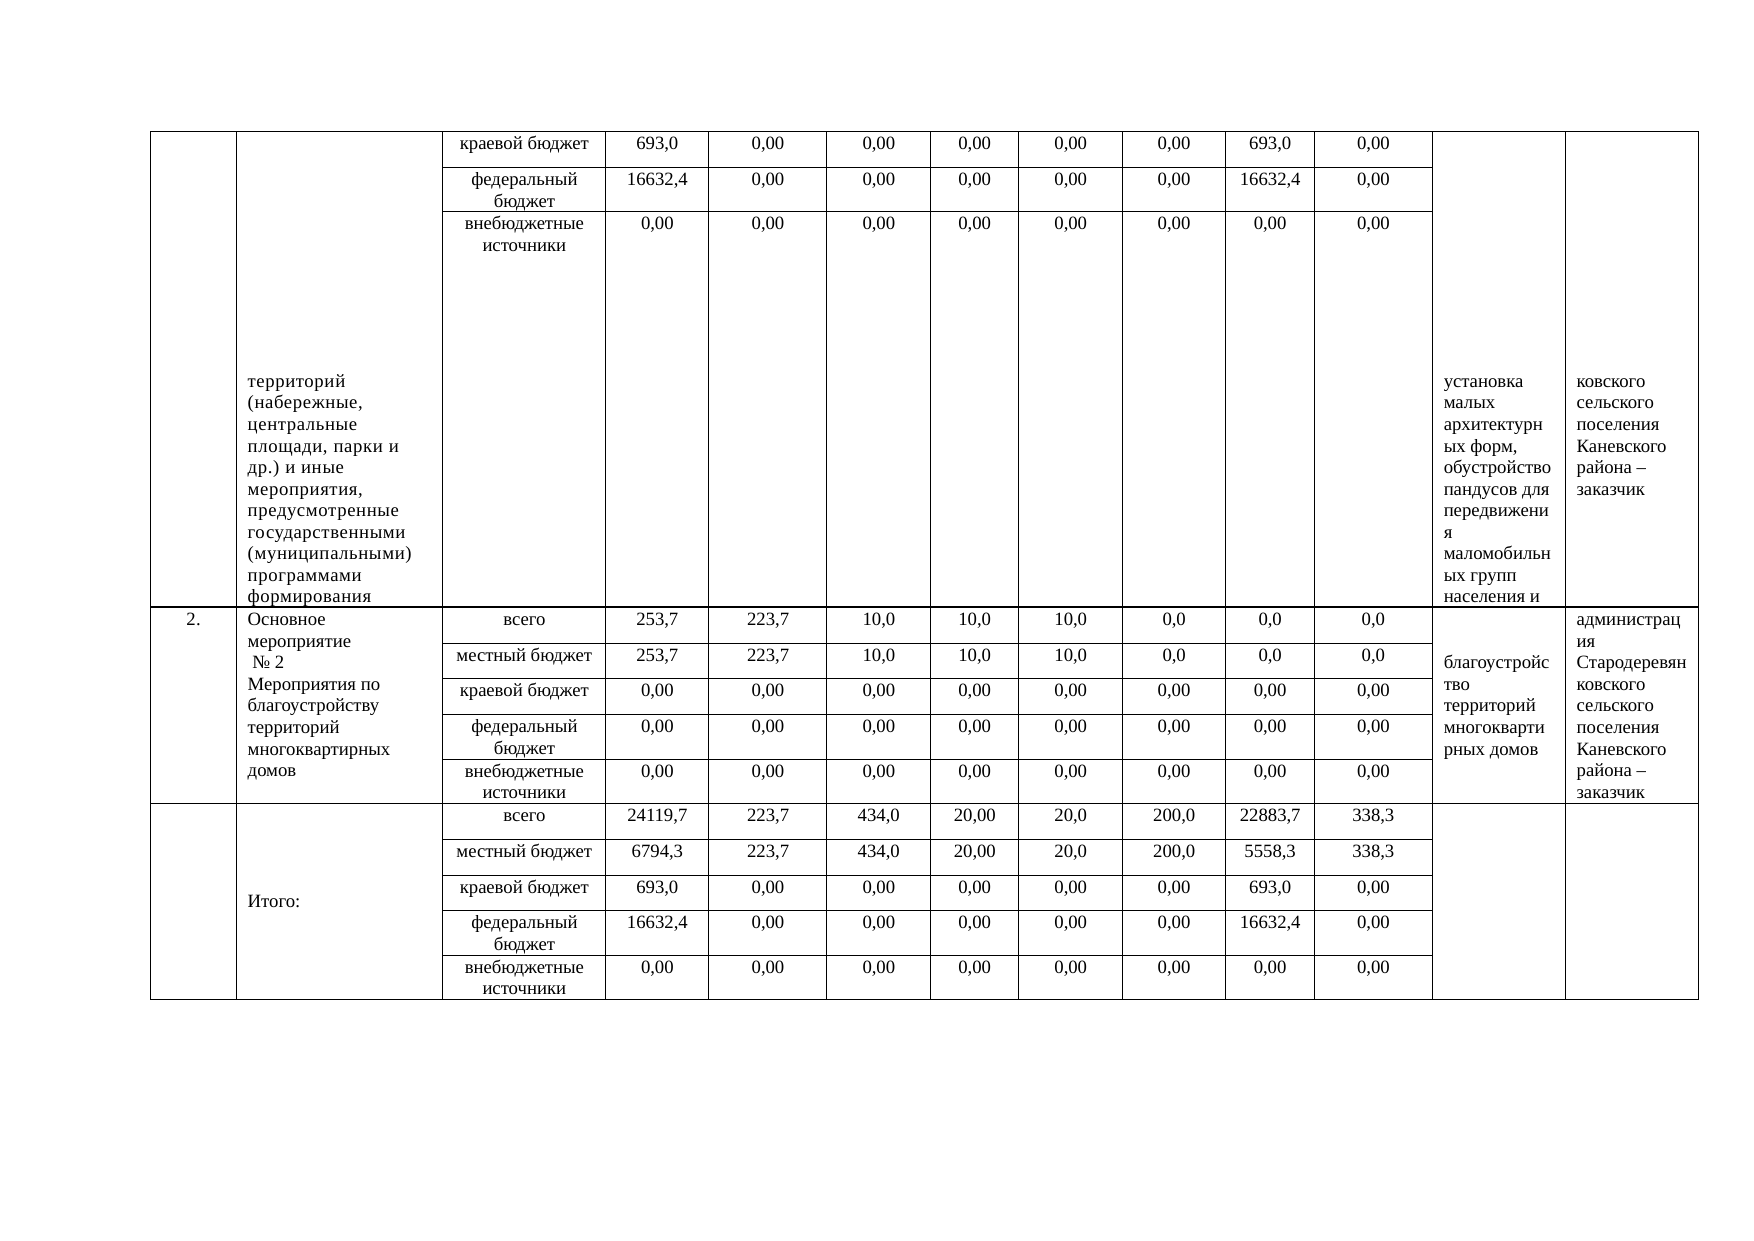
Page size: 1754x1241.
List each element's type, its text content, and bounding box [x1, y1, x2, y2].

table_cell 0,00 [606, 956, 708, 999]
table_cell 0,00 [1315, 715, 1432, 758]
table_cell 0,00 [709, 911, 826, 954]
table_cell 0,00 [827, 679, 930, 714]
table_cell 0,00 [931, 715, 1018, 758]
table_cell 0,00 [606, 715, 708, 758]
table_cell 0,00 [709, 168, 826, 211]
table_cell внебюджетные источники [443, 212, 605, 606]
table_cell 0,00 [709, 212, 826, 606]
table_cell местный бюджет [443, 840, 605, 874]
table_cell 20,0 [1019, 804, 1122, 838]
table_cell 0,00 [1315, 760, 1432, 803]
table_cell всего [443, 608, 605, 642]
table_cell 0,00 [1315, 876, 1432, 910]
table_cell 16632,4 [1226, 168, 1314, 211]
table_cell 0,00 [1123, 760, 1225, 803]
table_cell 10,0 [1019, 644, 1122, 678]
table_cell 0,00 [1019, 168, 1122, 211]
table_cell 223,7 [709, 840, 826, 874]
table_cell 223,7 [709, 644, 826, 678]
table_cell краевой бюджет [443, 876, 605, 910]
table_cell 10,0 [931, 608, 1018, 642]
table_cell 200,0 [1123, 840, 1225, 874]
table_cell 0,00 [827, 876, 930, 910]
table_cell 0,00 [827, 911, 930, 954]
table_cell администрация Стародеревянковского сельского поселения Каневского района – заказчик [1566, 608, 1698, 803]
table_cell 0,00 [709, 760, 826, 803]
table_cell краевой бюджет [443, 132, 605, 167]
table_cell 0,00 [827, 212, 930, 606]
table_cell 0,00 [1123, 876, 1225, 910]
table_cell 338,3 [1315, 804, 1432, 838]
table_cell 0,00 [1315, 168, 1432, 211]
table_cell 0,00 [931, 212, 1018, 606]
table_cell 0,00 [709, 679, 826, 714]
table_cell 0,00 [1123, 911, 1225, 954]
table_cell 0,00 [709, 132, 826, 167]
table_cell 0,00 [1226, 760, 1314, 803]
table_cell 223,7 [709, 608, 826, 642]
table_cell 693,0 [1226, 876, 1314, 910]
table_cell 0,00 [1123, 956, 1225, 999]
table_cell федеральный бюджет [443, 715, 605, 758]
table_cell 5558,3 [1226, 840, 1314, 874]
table_cell 20,0 [1019, 840, 1122, 874]
table_cell федеральный бюджет [443, 911, 605, 954]
table_cell 0,00 [1315, 911, 1432, 954]
table_cell 0,00 [827, 715, 930, 758]
table_cell Итого: [237, 804, 442, 999]
table_cell 0,0 [1123, 608, 1225, 642]
table_cell 10,0 [827, 644, 930, 678]
table_cell 0,00 [1123, 132, 1225, 167]
table_cell [151, 804, 236, 999]
table_cell 0,0 [1226, 608, 1314, 642]
table_cell 0,00 [931, 760, 1018, 803]
table_cell внебюджетные источники [443, 760, 605, 803]
table_cell 0,0 [1315, 608, 1432, 642]
table_cell 223,7 [709, 804, 826, 838]
table_cell всего [443, 804, 605, 838]
table_cell 0,00 [709, 715, 826, 758]
table_cell 253,7 [606, 644, 708, 678]
table_cell краевой бюджет [443, 679, 605, 714]
table_cell 0,00 [1226, 212, 1314, 606]
table_cell 0,00 [1019, 132, 1122, 167]
table_cell благоустройство территорий многоквартирных домов [1433, 608, 1565, 803]
table_cell 2. [151, 608, 236, 803]
table_cell [1566, 804, 1698, 999]
table_cell 0,0 [1315, 644, 1432, 678]
table_cell 434,0 [827, 804, 930, 838]
table_cell 0,00 [1019, 715, 1122, 758]
table_cell 0,0 [1123, 644, 1225, 678]
table_cell 0,00 [1315, 956, 1432, 999]
table_cell 338,3 [1315, 840, 1432, 874]
table_cell 0,00 [1123, 212, 1225, 606]
table_cell 0,00 [1019, 876, 1122, 910]
table_cell федеральный бюджет [443, 168, 605, 211]
table_cell 0,00 [931, 168, 1018, 211]
table_cell 0,00 [709, 876, 826, 910]
table_cell 6794,3 [606, 840, 708, 874]
table_cell 0,00 [1123, 168, 1225, 211]
table_cell 0,00 [931, 911, 1018, 954]
table_cell 0,00 [1123, 715, 1225, 758]
table_cell 0,00 [1019, 679, 1122, 714]
table_cell местный бюджет [443, 644, 605, 678]
table_cell 20,00 [931, 804, 1018, 838]
table_cell Основное мероприятие № 2 Мероприятия по благоустройству территорий многоквартирных домов [237, 608, 442, 803]
table_cell 434,0 [827, 840, 930, 874]
table_cell 0,00 [606, 760, 708, 803]
table_cell 10,0 [1019, 608, 1122, 642]
table_cell 0,00 [1226, 956, 1314, 999]
table_cell 0,00 [1123, 679, 1225, 714]
table_cell 200,0 [1123, 804, 1225, 838]
table_cell 693,0 [606, 876, 708, 910]
table_cell 0,00 [1315, 679, 1432, 714]
table_cell 0,00 [606, 679, 708, 714]
table_cell 0,00 [931, 679, 1018, 714]
table_cell 0,00 [931, 132, 1018, 167]
table_cell 0,00 [1019, 911, 1122, 954]
table_cell 0,00 [827, 168, 930, 211]
table_cell 0,00 [1315, 132, 1432, 167]
table_cell 0,00 [1315, 212, 1432, 606]
table_cell 10,0 [827, 608, 930, 642]
table_cell 0,0 [1226, 644, 1314, 678]
table_cell 0,00 [1019, 956, 1122, 999]
table_cell 0,00 [827, 956, 930, 999]
table_cell [1433, 804, 1565, 999]
table_cell 0,00 [1226, 715, 1314, 758]
table_cell 693,0 [1226, 132, 1314, 167]
table_cell 0,00 [931, 876, 1018, 910]
table_cell 20,00 [931, 840, 1018, 874]
table_cell внебюджетные источники [443, 956, 605, 999]
table_cell 253,7 [606, 608, 708, 642]
table_cell 0,00 [709, 956, 826, 999]
table_cell 16632,4 [1226, 911, 1314, 954]
table_cell 10,0 [931, 644, 1018, 678]
table_cell 22883,7 [1226, 804, 1314, 838]
table_cell 0,00 [1226, 679, 1314, 714]
table_cell 16632,4 [606, 911, 708, 954]
table_cell 24119,7 [606, 804, 708, 838]
table_cell 16632,4 [606, 168, 708, 211]
table_cell 0,00 [606, 212, 708, 606]
table_cell 693,0 [606, 132, 708, 167]
table_cell 0,00 [827, 132, 930, 167]
table_cell 0,00 [1019, 212, 1122, 606]
table_cell 0,00 [931, 956, 1018, 999]
table_cell 0,00 [1019, 760, 1122, 803]
table_cell 0,00 [827, 760, 930, 803]
